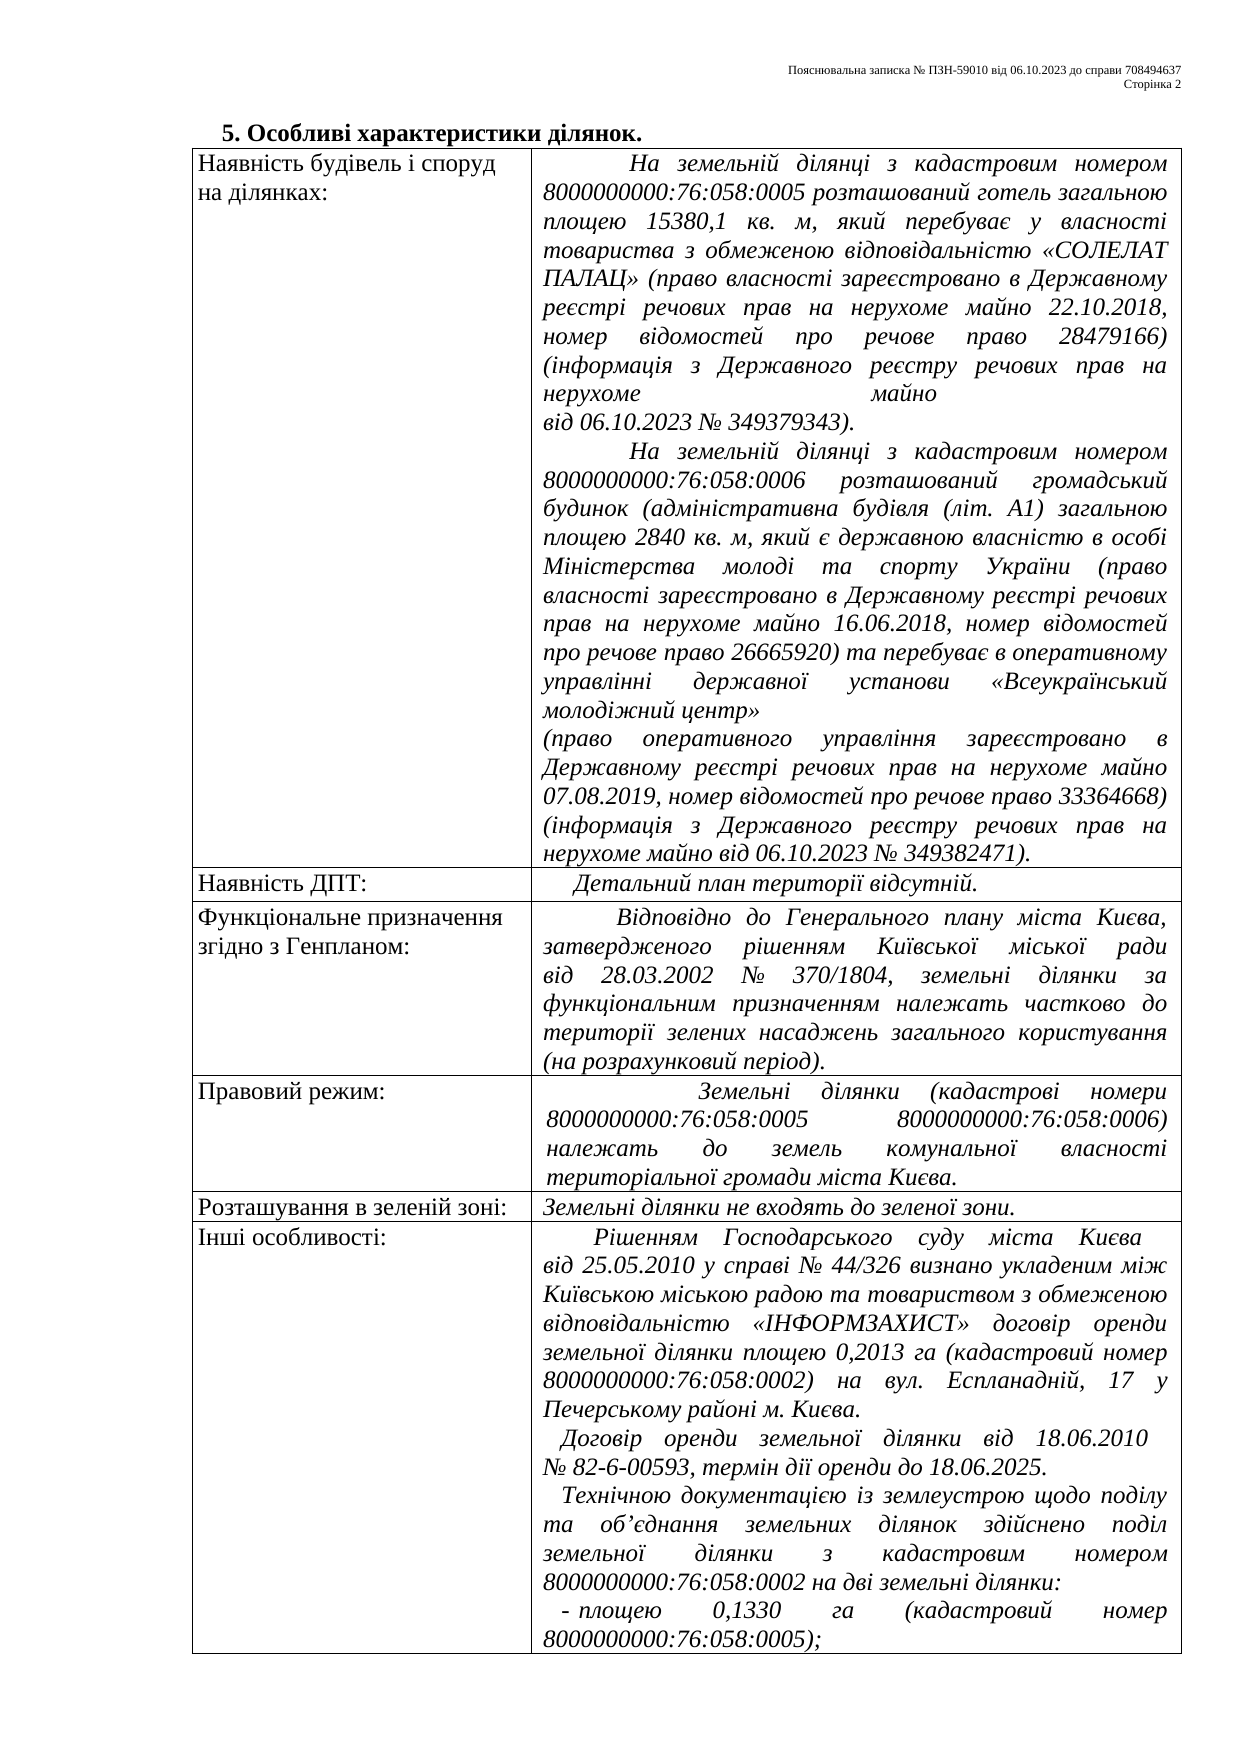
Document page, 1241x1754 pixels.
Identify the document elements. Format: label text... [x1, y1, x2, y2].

table_cell Земельні ділянки не входять до зеленої зони. [532, 1192, 1181, 1221]
table_cell Розташування в зеленій зоні: [193, 1192, 531, 1221]
table_cell Земельні ділянки (кадастрові номери 8000000000:76:058:0005 8000000000:76:058:0006) належать до земель комунальної власності територіальної громади міста Києва. [532, 1076, 1181, 1191]
table_cell Наявність ДПТ: [193, 868, 531, 901]
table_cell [532, 1222, 1181, 1653]
table_header Наявність будівель і споруд на ділянках: [193, 149, 531, 867]
text 5. Особливі характеристики ділянок. [222, 120, 1181, 147]
table_cell Детальний план території відсутній. [532, 868, 1181, 901]
table_cell Інші особливості: [193, 1222, 531, 1653]
table_cell Функціональне призначення згідно з Генпланом: [193, 902, 531, 1075]
table_cell Правовий режим: [193, 1076, 531, 1191]
table_cell Відповідно до Генерального плану міста Києва, затвердженого рішенням Київської міської ради від 28.03.2002 № 370/1804, земельні ділянки за функціональним призначенням належать частково до території зелених насаджень загального користування (на розрахунковий період). [532, 902, 1181, 1075]
table_header На земельній ділянці з кадастровим номером 8000000000:76:058:0005 розташований готель загальною площею 15380,1 кв. м, який перебуває у власності товариства з обмеженою відповідальністю «СОЛЕЛАТ ПАЛАЦ» (право власності зареєстровано в Державному реєстрі речових прав на нерухоме майно 22.10.2018, номер відомостей про речове право 28479166) (інформація з Державного реєстру речових прав на нерухоме майно від 06.10.2023 № 349379343). На земельній ділянці з кадастровим номером 8000000000:76:058:0006 розташований громадський будинок (адміністративна будівля (літ. А1) загальною площею 2840 кв. м, який є державною власністю в особі Міністерства молоді та спорту України (право власності зареєстровано в Державному реєстрі речових прав на нерухоме майно 16.06.2018, номер відомостей про речове право 26665920) та перебуває в оперативному управлінні державної установи «Всеукраїнський молодіжний центр» (право оперативного управління зареєстровано в Державному реєстрі речових прав на нерухоме майно 07.08.2019, номер відомостей про речове право 33364668) (інформація з Державного реєстру речових прав на нерухоме майно від 06.10.2023 № 349382471). [532, 149, 1181, 867]
